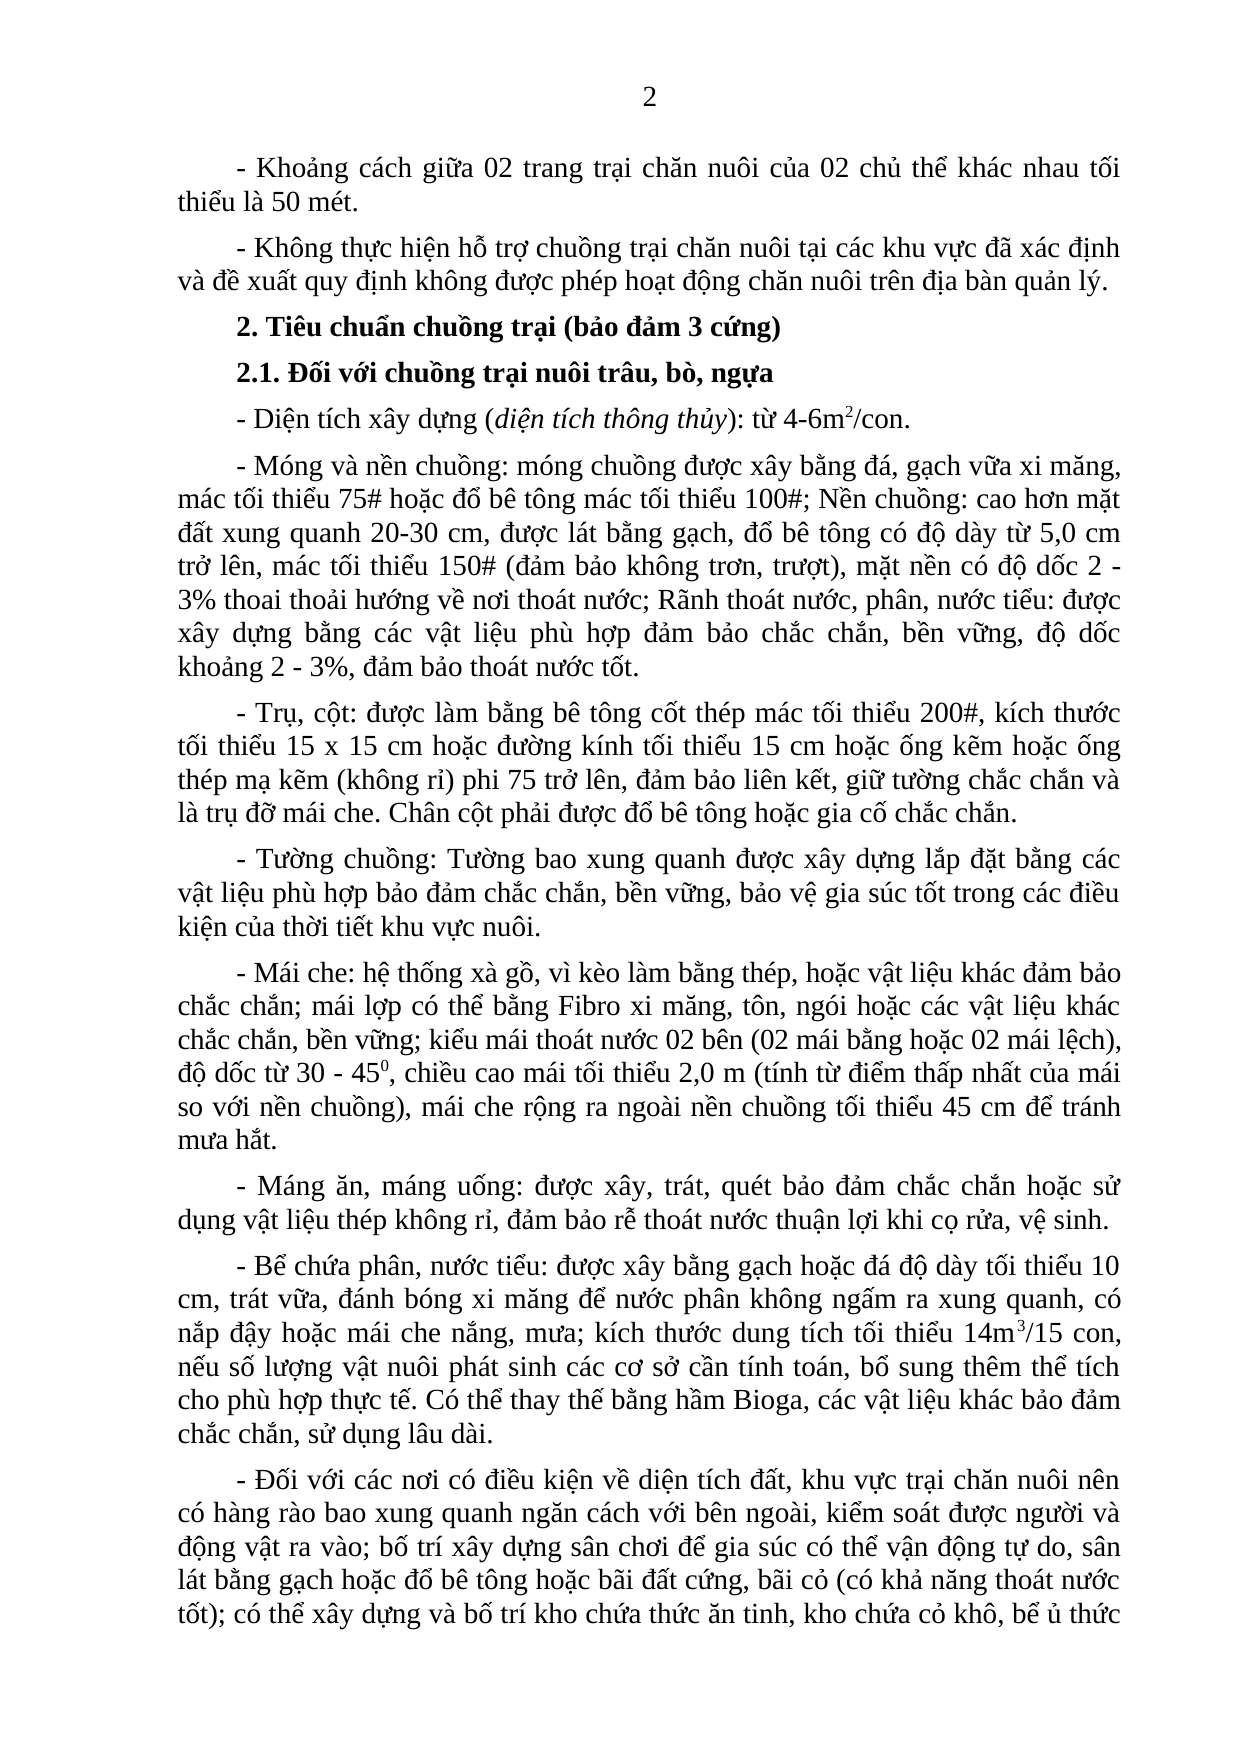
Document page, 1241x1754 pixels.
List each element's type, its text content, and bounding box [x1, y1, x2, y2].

text - Máng ăn, máng uống: được xây, trát, quét bảo đảm chắc chắn hoặc sử dụng vật liệu thép không rỉ, đảm bảo rễ thoát nước thuận lợi khi cọ rửa, vệ sinh. [177, 1168, 1122, 1236]
text - Mái che: hệ thống xà gồ, vì kèo làm bằng thép, hoặc vật liệu khác đảm bảo chắc chắn; mái lợp có thể bằng Fibro xi măng, tôn, ngói hoặc các vật liệu khác chắc chắn, bền vững; kiểu mái thoát nước 02 bên (02 mái bằng hoặc 02 mái lệch), độ dốc từ 30 - 450, chiều cao mái tối thiểu 2,0 m (tính từ điểm thấp nhất của mái so với nền chuồng), mái che rộng ra ngoài nền chuồng tối thiểu 45 cm để tránh mưa hắt. [177, 955, 1122, 1156]
text - Diện tích xây dựng (diện tích thông thủy): từ 4-6m2/con. [177, 402, 1122, 435]
text - Trụ, cột: được làm bằng bê tông cốt thép mác tối thiểu 200#, kích thước tối thiểu 15 x 15 cm hoặc đường kính tối thiểu 15 cm hoặc ống kẽm hoặc ống thép mạ kẽm (không rỉ) phi 75 trở lên, đảm bảo liên kết, giữ tường chắc chắn và là trụ đỡ mái che. Chân cột phải được đổ bê tông hoặc gia cố chắc chắn. [177, 695, 1122, 829]
text - Không thực hiện hỗ trợ chuồng trại chăn nuôi tại các khu vực đã xác định và đề xuất quy định không được phép hoạt động chăn nuôi trên địa bàn quản lý. [177, 230, 1122, 297]
text - Khoảng cách giữa 02 trang trại chăn nuôi của 02 chủ thể khác nhau tối thiểu là 50 mét. [177, 150, 1122, 217]
text - Bể chứa phân, nước tiểu: được xây bằng gạch hoặc đá độ dày tối thiểu 10 cm, trát vữa, đánh bóng xi măng để nước phân không ngấm ra xung quanh, có nắp đậy hoặc mái che nắng, mưa; kích thước dung tích tối thiểu 14m3/15 con, nếu số lượng vật nuôi phát sinh các cơ sở cần tính toán, bổ sung thêm thể tích cho phù hợp thực tế. Có thể thay thế bằng hầm Bioga, các vật liệu khác bảo đảm chắc chắn, sử dụng lâu dài. [177, 1248, 1122, 1449]
text - Móng và nền chuồng: móng chuồng được xây bằng đá, gạch vữa xi măng, mác tối thiểu 75# hoặc đổ bê tông mác tối thiểu 100#; Nền chuồng: cao hơn mặt đất xung quanh 20-30 cm, được lát bằng gạch, đổ bê tông có độ dày từ 5,0 cm trở lên, mác tối thiểu 150# (đảm bảo không trơn, trượt), mặt nền có độ dốc 2 - 3% thoai thoải hướng về nơi thoát nước; Rãnh thoát nước, phân, nước tiểu: được xây dựng bằng các vật liệu phù hợp đảm bảo chắc chắn, bền vững, độ dốc khoảng 2 - 3%, đảm bảo thoát nước tốt. [177, 448, 1122, 682]
text 2. Tiêu chuẩn chuồng trại (bảo đảm 3 cứng) [177, 309, 1122, 343]
text 2.1. Đối với chuồng trại nuôi trâu, bò, ngựa [177, 356, 1122, 389]
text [177, 1462, 1122, 1629]
text - Tường chuồng: Tường bao xung quanh được xây dựng lắp đặt bằng các vật liệu phù hợp bảo đảm chắc chắn, bền vững, bảo vệ gia súc tốt trong các điều kiện của thời tiết khu vực nuôi. [177, 842, 1122, 942]
